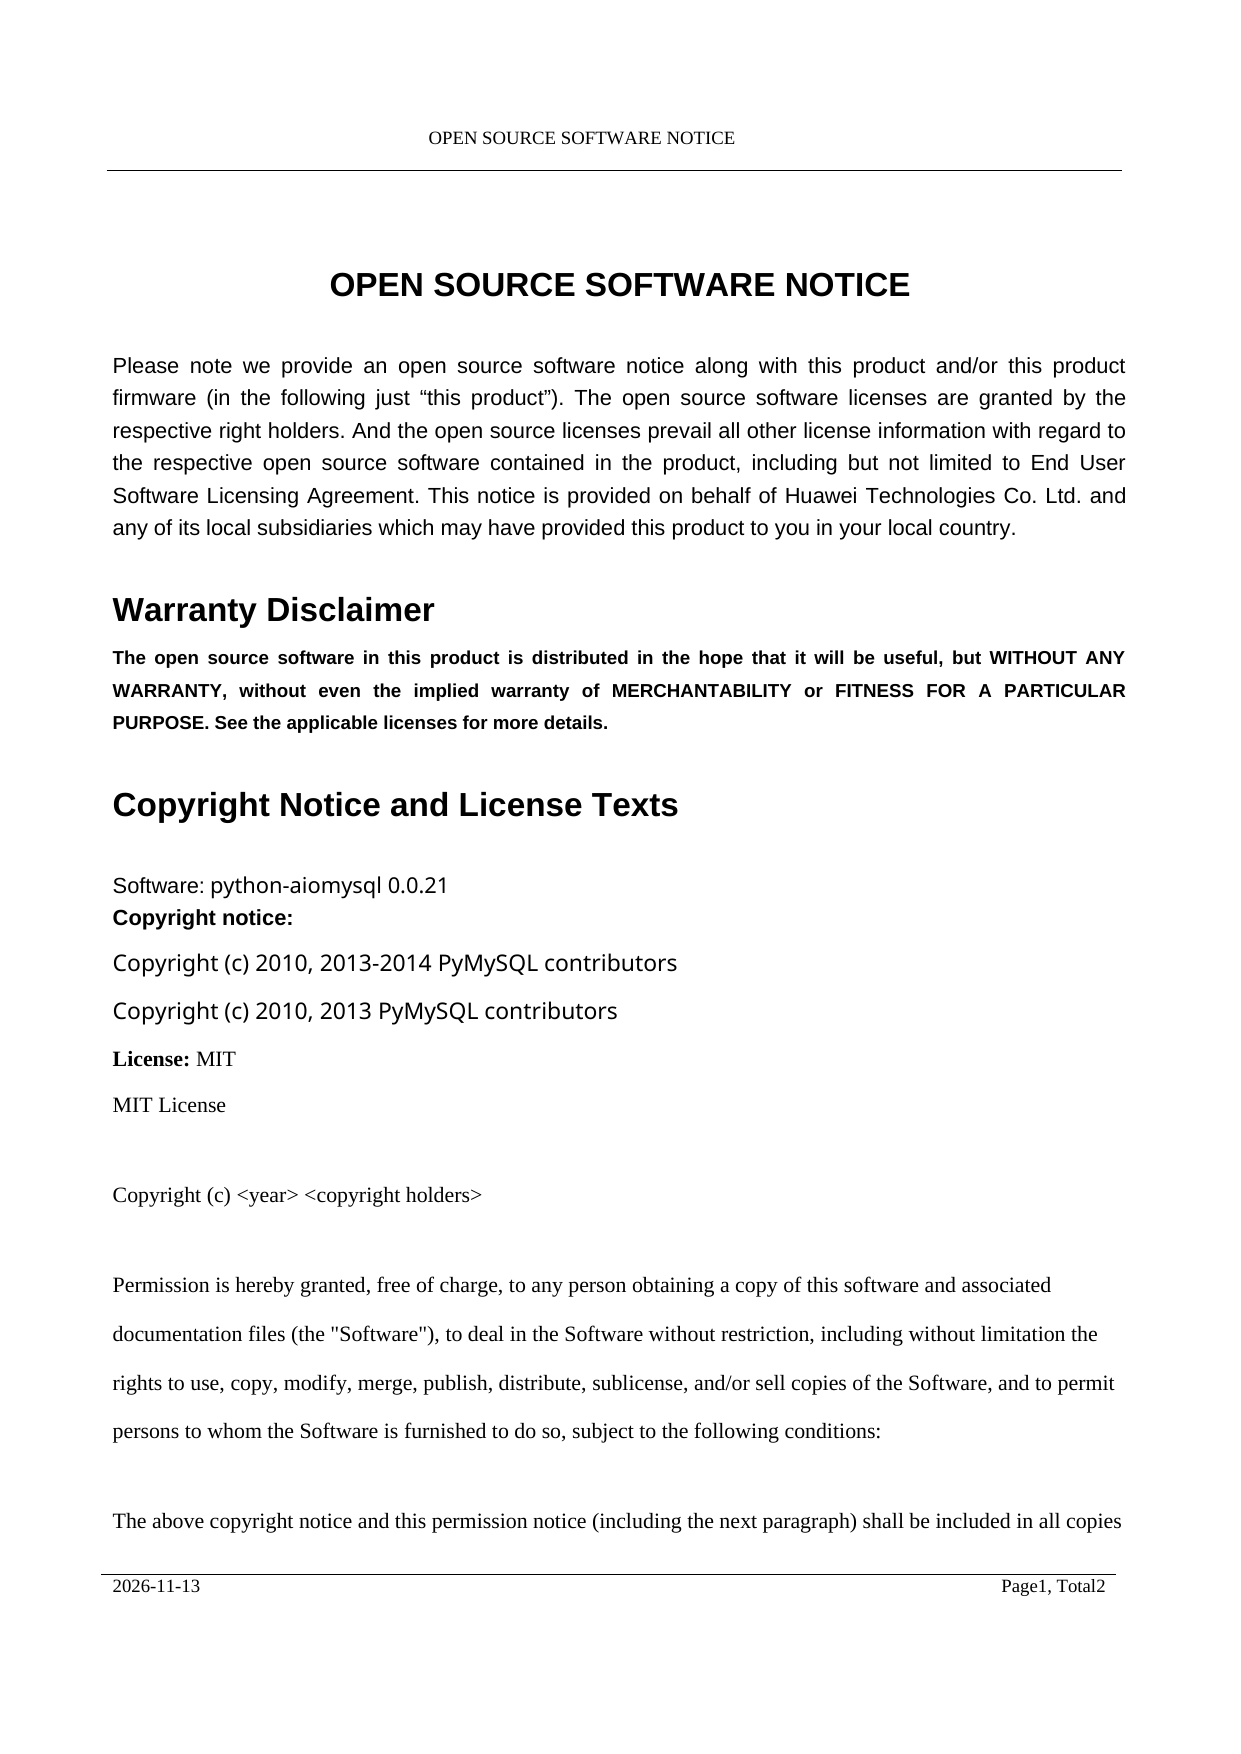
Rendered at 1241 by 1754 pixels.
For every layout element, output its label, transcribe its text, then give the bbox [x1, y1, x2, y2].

text Permission is hereby granted, free of charge, to any person obtaining a copy of this software and associated documentation files (the "Software"), to deal in the Software without restriction, including without limitation the rights to use, copy, modify, merge, publish, distribute, sublicense, and/or sell copies of the Software, and to permit persons to whom the Software is furnished to do so, subject to the following conditions: [112, 1268, 1128, 1447]
text Software: python-aiomysql 0.0.21 [112, 869, 1128, 901]
text License: MIT [112, 1043, 1128, 1075]
text Copyright (c) <year> <copyright holders> [112, 1178, 1128, 1211]
text Copyright Notice and License Texts [112, 771, 1128, 836]
text The open source software in this product is distributed in the hope that it will be useful, but WITHOUT ANY WARRANTY, without even the implied warranty of MERCHANTABILITY or FITNESS FOR A PARTICULAR PURPOSE. See the applicable licenses for more details. [112, 641, 1128, 739]
text Warranty Disclaimer [112, 576, 1128, 641]
text Copyright notice: [112, 901, 1128, 934]
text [112, 1505, 1128, 1537]
text Copyright (c) 2010, 2013 PyMySQL contributors [112, 995, 1128, 1027]
text OPEN SOURCE SOFTWARE NOTICE [112, 251, 1128, 316]
text Copyright (c) 2010, 2013-2014 PyMySQL contributors [112, 947, 1128, 979]
text MIT License [112, 1088, 1128, 1120]
text Please note we provide an open source software notice along with this product and/or this product firmware (in the following just “this product”). The open source software licenses are granted by the respective right holders. And the open source licenses prevail all other license information with regard to the respective open source software contained in the product, including but not limited to End User Software Licensing Agreement. This notice is provided on behalf of Huawei Technologies Co. Ltd. and any of its local subsidiaries which may have provided this product to you in your local country. [112, 349, 1128, 544]
